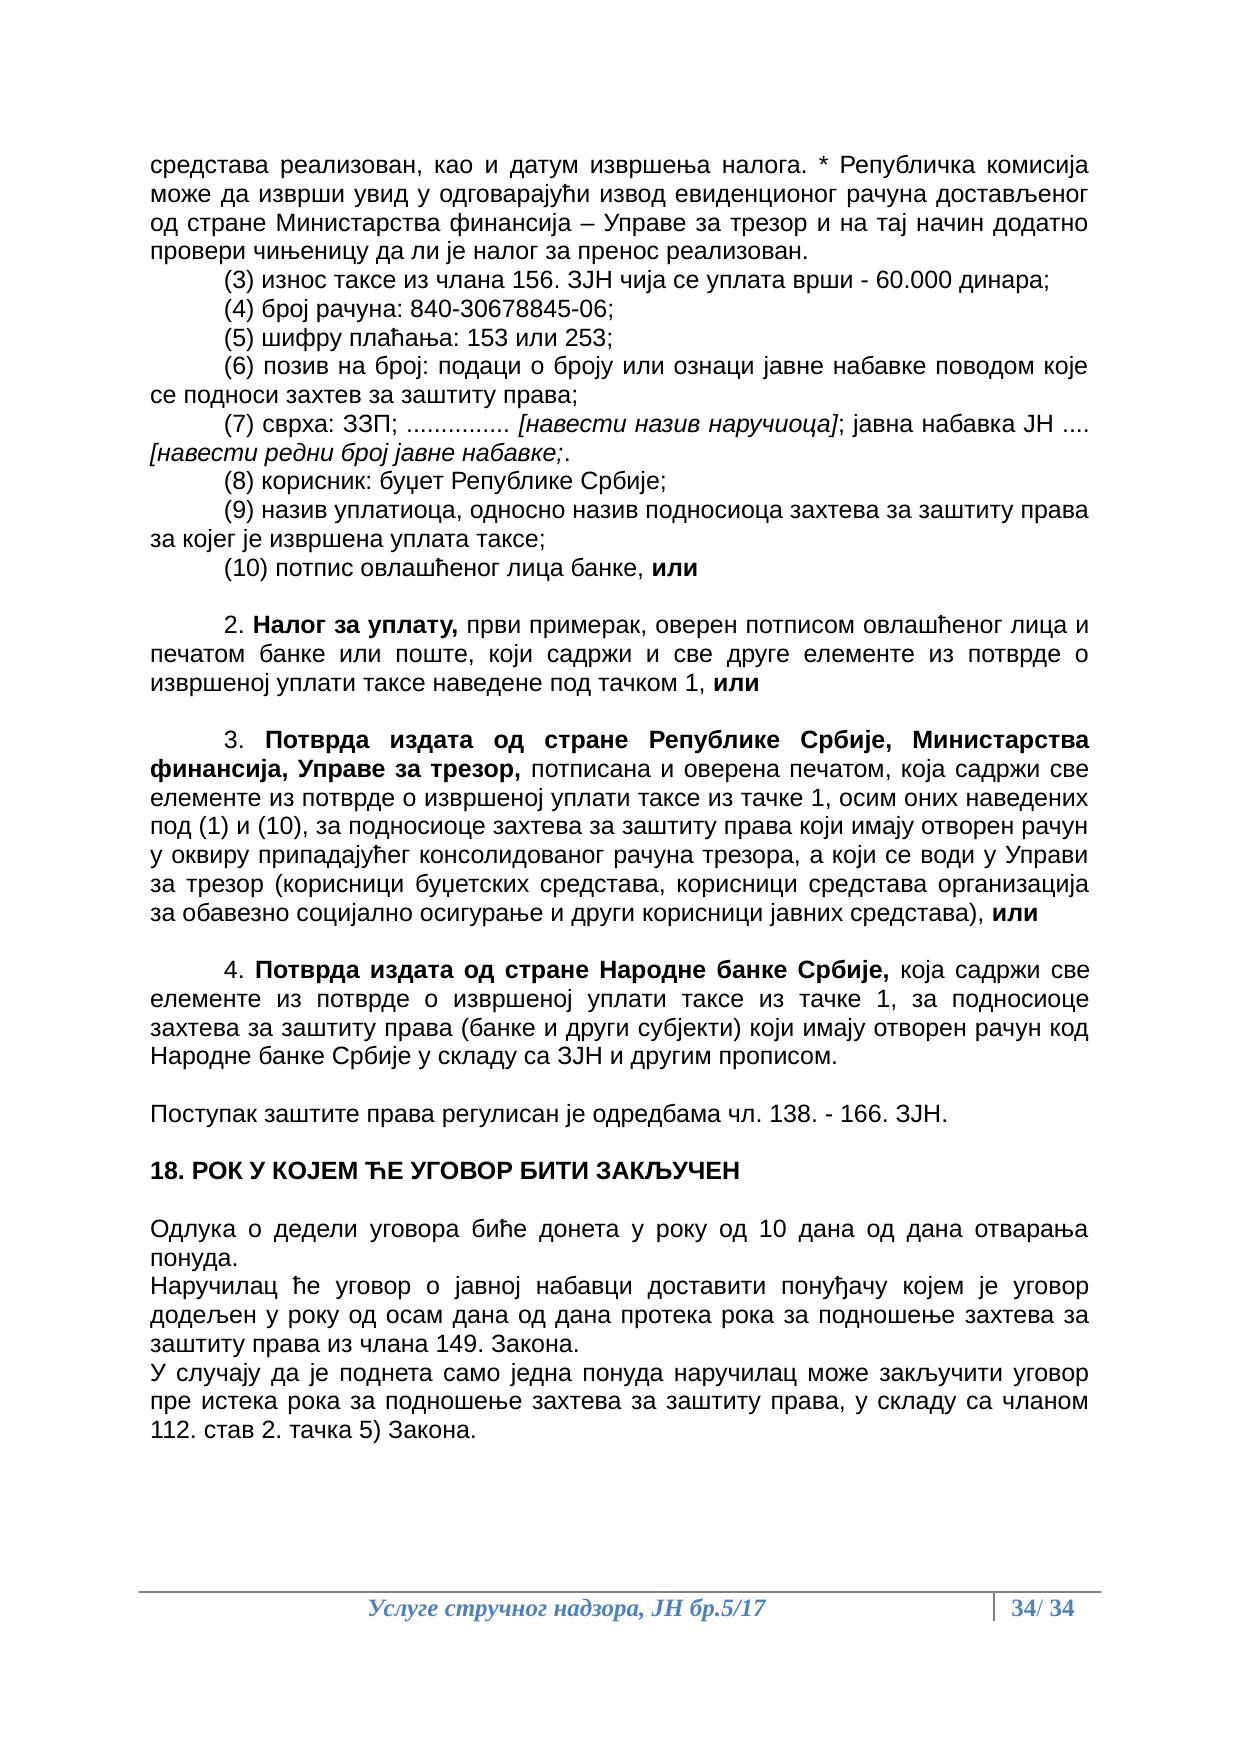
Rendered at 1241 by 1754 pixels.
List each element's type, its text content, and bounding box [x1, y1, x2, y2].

text (8) корисник: буџет Републике Србије; [150, 466, 1090, 495]
text (10) потпис овлашћеног лица банке, или [150, 552, 1090, 581]
text У случају да је поднета само једна понуда наручилац може закључити уговор пре истека рока за подношење захтева за заштиту права, у складу са чланом 112. став 2. тачка 5) Закона. [150, 1357, 1090, 1444]
text 3. Потврда издата од стране Републике Србије, Министарства финансија, Управе за трезор, потписана и оверена печатом, која садржи све елементе из потврде о извршеној уплати таксе из тачке 1, осим оних наведених под (1) и (10), за подносиоце захтева за заштиту права који имају отворен рачун у оквиру припадајућег консолидованог рачуна трезора, а који се води у Управи за трезор (корисници буџетских средстава, корисници средстава организација за обавезно социјално осигурање и други корисници јавних средстава), или [150, 725, 1090, 926]
text 4. Потврда издата од стране Народне банке Србије, која садржи све елементе из потврде о извршеној уплати таксе из тачке 1, за подносиоце захтева за заштиту права (банке и други субјекти) који имају отворен рачун код Народне банке Србије у складу са ЗЈН и другим прописом. [150, 955, 1090, 1070]
text (4) број рачуна: 840-30678845-06; [150, 294, 1090, 322]
text (9) назив уплатиоца, односно назив подносиоца захтева за заштиту права за којег је извршена уплата таксе; [150, 495, 1090, 552]
text (3) износ таксе из члана 156. ЗЈН чија се уплата врши - 60.000 динара; [150, 265, 1090, 294]
text Одлука о дедели уговора биће донета у року од 10 дана од дана отварања понуда. [150, 1214, 1090, 1271]
text Поступак заштите права регулисан је одредбама чл. 138. - 166. ЗЈН. [150, 1099, 1090, 1127]
text 2. Налог за уплату, први примерак, оверен потписом овлашћеног лица и печатом банке или поште, који садржи и све друге елементе из потврде о извршеној уплати таксе наведене под тачком 1, или [150, 610, 1090, 696]
text (6) позив на број: подаци о броју или ознаци јавне набавке поводом које се подноси захтев за заштиту права; [150, 351, 1090, 409]
text 18. РОК У КОЈЕМ ЋЕ УГОВОР БИТИ ЗАКЉУЧЕН [150, 1156, 1090, 1185]
text (5) шифру плаћања: 153 или 253; [150, 322, 1090, 351]
text (7) сврха: ЗЗП; ............... [навести назив наручиоца]; јавна набавка ЈН .... [навести редни број јавне набавкe;. [150, 409, 1090, 466]
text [150, 150, 1090, 265]
text Наручилац ће уговор о јавној набавци доставити понуђачу којем је уговор додељен у року од осам дана од дана протека рока за подношење захтева за заштиту права из члана 149. Закона. [150, 1271, 1090, 1357]
